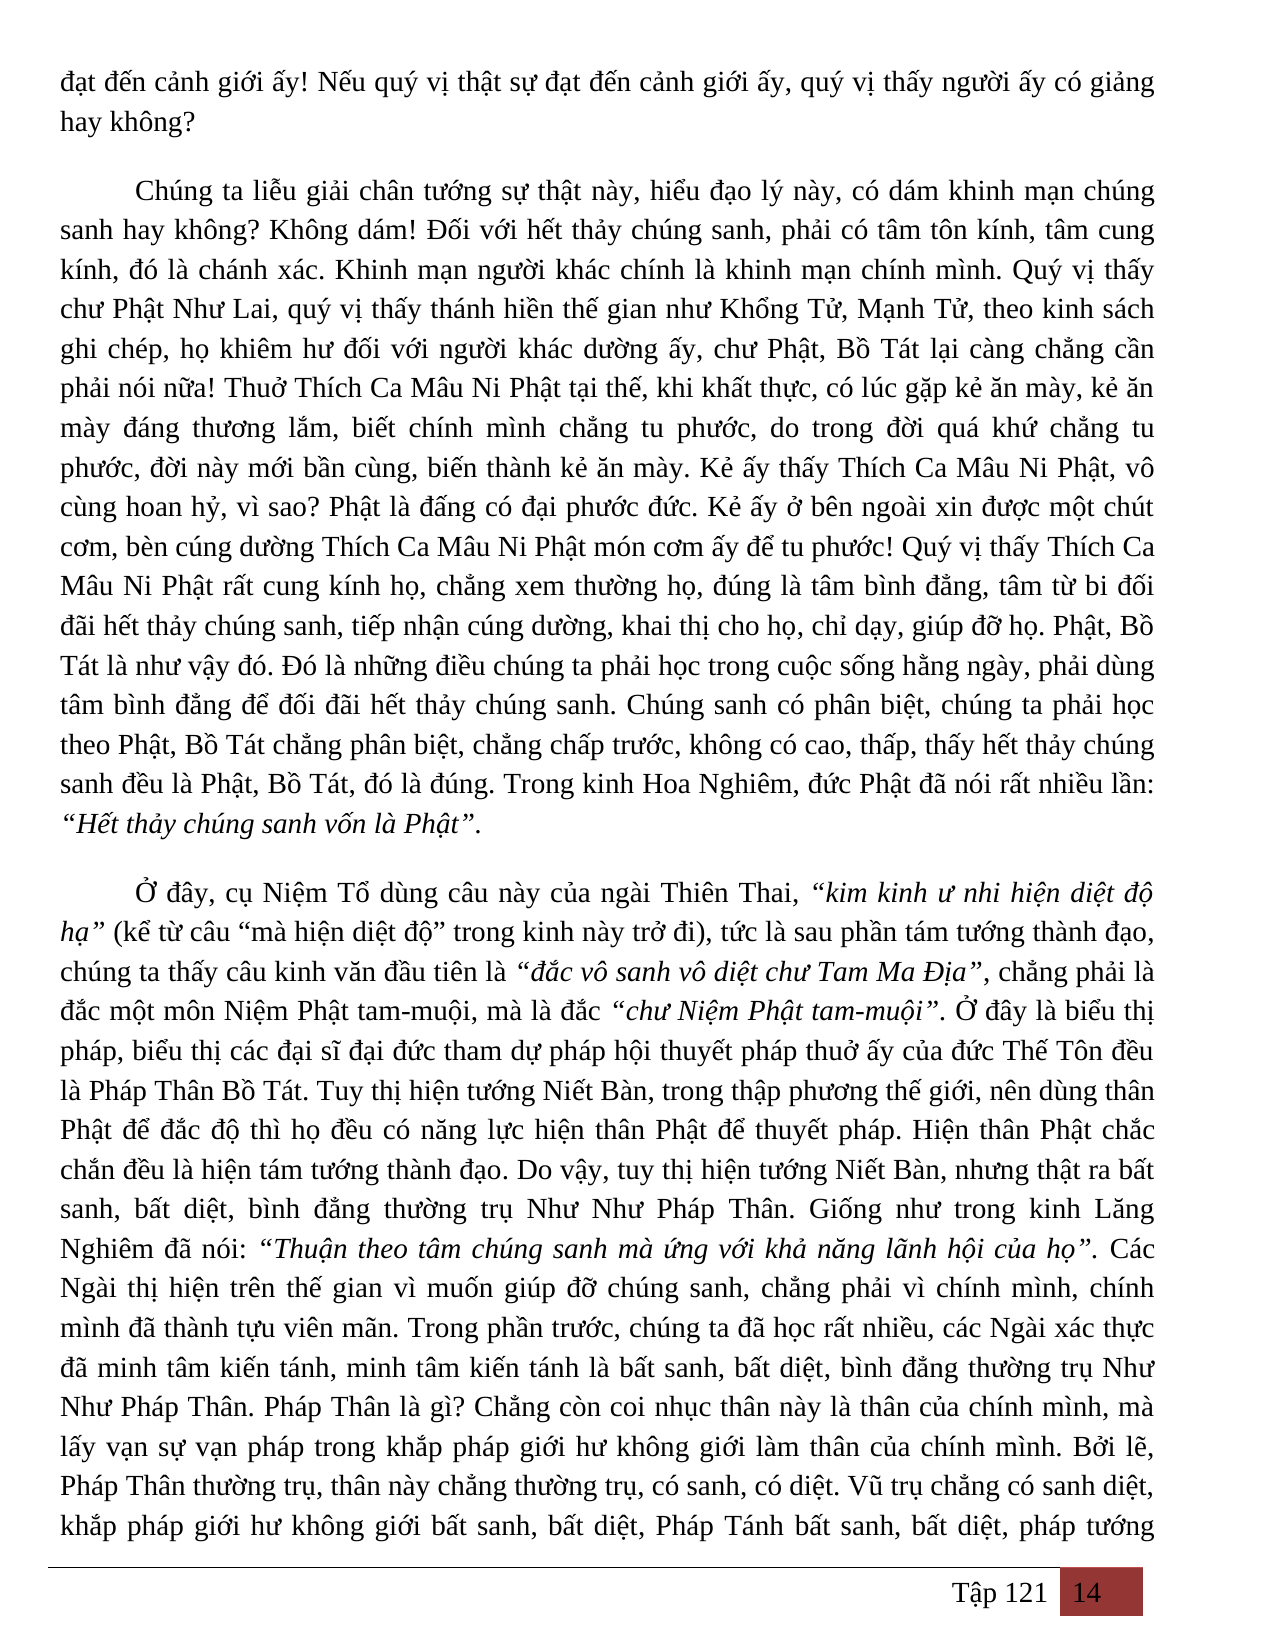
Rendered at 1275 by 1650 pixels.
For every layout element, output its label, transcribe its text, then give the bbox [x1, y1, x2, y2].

text Chúng ta liễu giải chân tướng sự thật này, hiểu đạo lý này, có dám khinh mạn chúng sanh hay không? Không dám! Đối với hết thảy chúng sanh, phải có tâm tôn kính, tâm cung kính, đó là chánh xác. Khinh mạn người khác chính là khinh mạn chính mình. Quý vị thấy chư Phật Như Lai, quý vị thấy thánh hiền thế gian như Khổng Tử, Mạnh Tử, theo kinh sách ghi chép, họ khiêm hư đối với người khác dường ấy, chư Phật, Bồ Tát lại càng chẳng cần phải nói nữa! Thuở Thích Ca Mâu Ni Phật tại thế, khi khất thực, có lúc gặp kẻ ăn mày, kẻ ăn mày đáng thương lắm, biết chính mình chẳng tu phước, do trong đời quá khứ chẳng tu phước, đời này mới bần cùng, biến thành kẻ ăn mày. Kẻ ấy thấy Thích Ca Mâu Ni Phật, vô cùng hoan hỷ, vì sao? Phật là đấng có đại phước đức. Kẻ ấy ở bên ngoài xin được một chút cơm, bèn cúng dường Thích Ca Mâu Ni Phật món cơm ấy để tu phước! Quý vị thấy Thích Ca Mâu Ni Phật rất cung kính họ, chẳng xem thường họ, đúng là tâm bình đẳng, tâm từ bi đối đãi hết thảy chúng sanh, tiếp nhận cúng dường, khai thị cho họ, chỉ dạy, giúp đỡ họ. Phật, Bồ Tát là như vậy đó. Đó là những điều chúng ta phải học trong cuộc sống hằng ngày, phải dùng tâm bình đẳng để đối đãi hết thảy chúng sanh. Chúng sanh có phân biệt, chúng ta phải học theo Phật, Bồ Tát chẳng phân biệt, chẳng chấp trước, không có cao, thấp, thấy hết thảy chúng sanh đều là Phật, Bồ Tát, đó là đúng. Trong kinh Hoa Nghiêm, đức Phật đã nói rất nhiều lần: “Hết thảy chúng sanh vốn là Phật”. [60, 168, 1155, 841]
